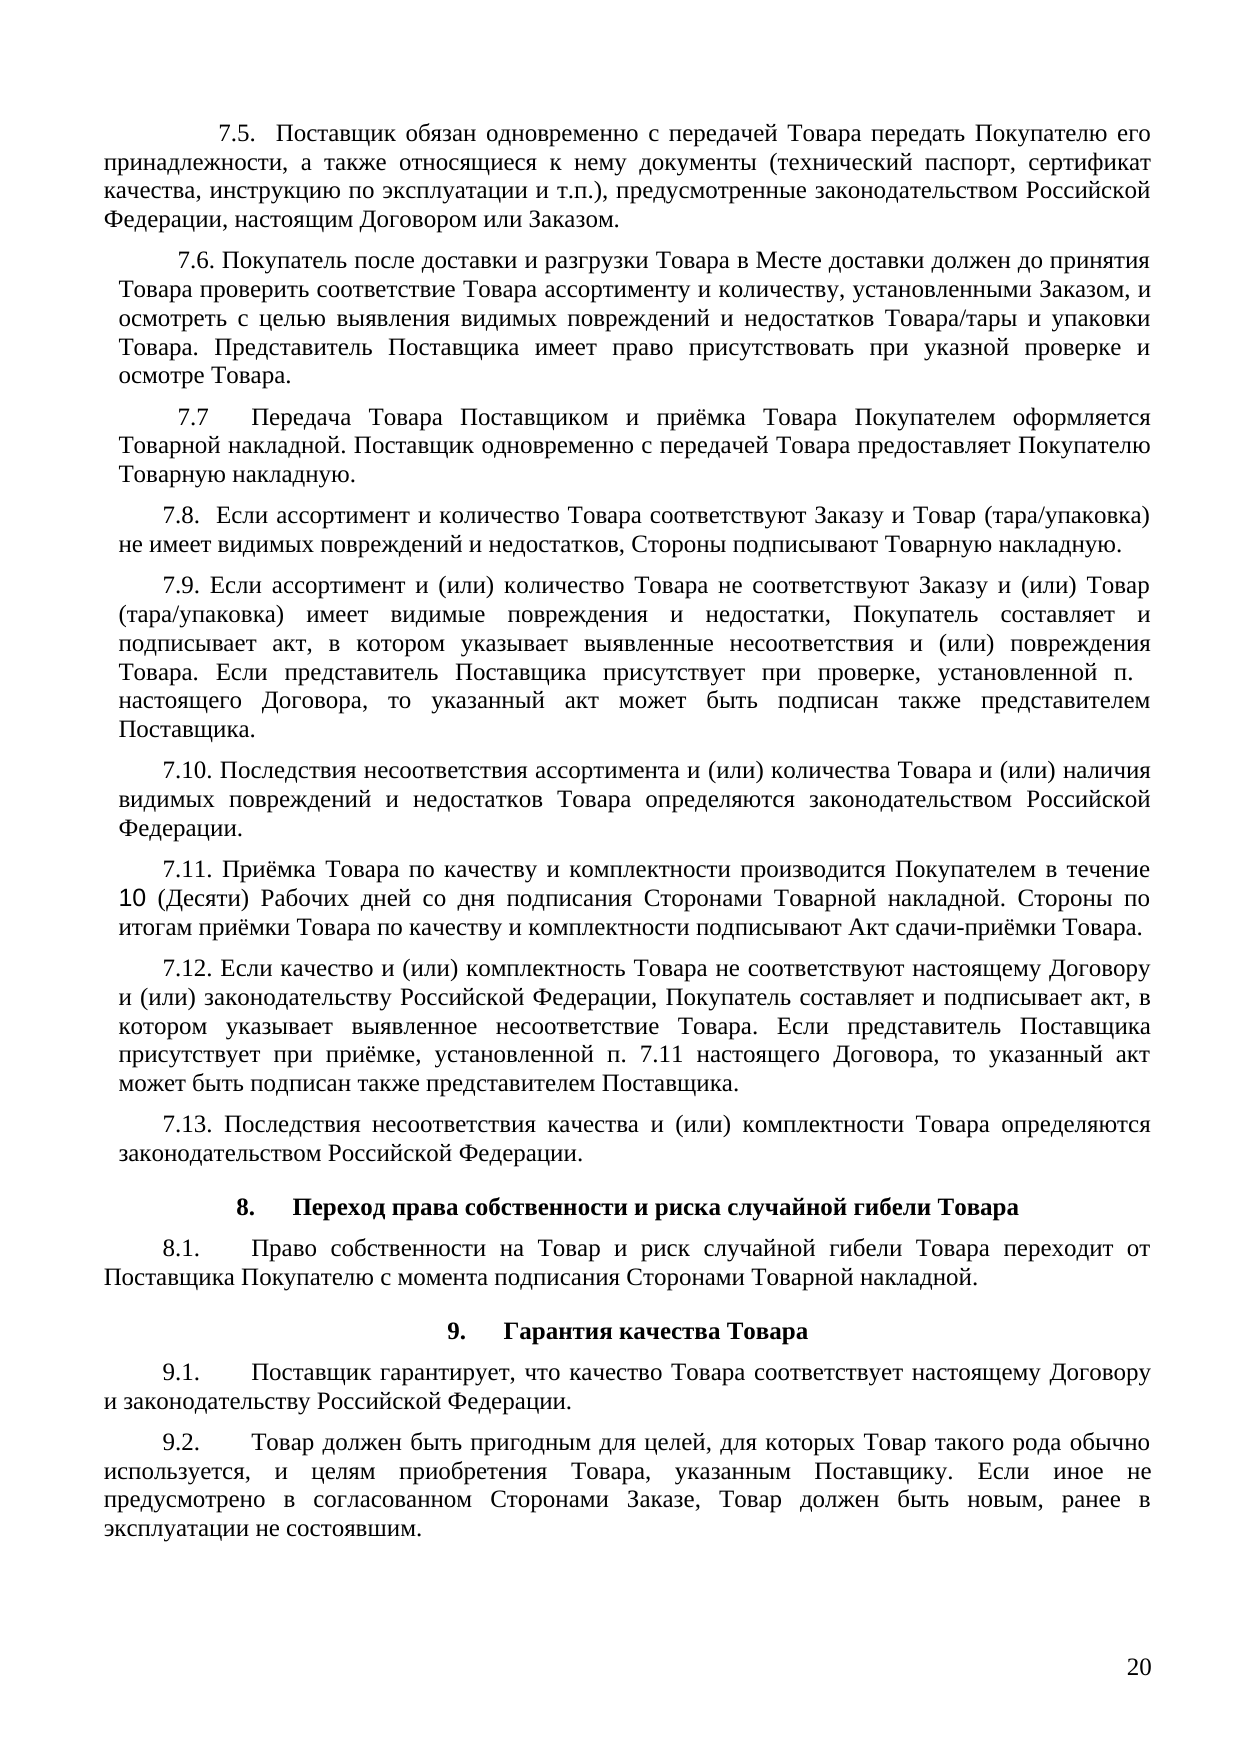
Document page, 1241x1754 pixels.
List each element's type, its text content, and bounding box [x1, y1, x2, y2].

text 7.9. Если ассортимент и (или) количество Товара не соответствуют Заказу и (или) Товар (тара/упаковка) имеет видимые повреждения и недостатки, Покупатель составляет и подписывает акт, в котором указывает выявленные несоответствия и (или) повреждения Товара. Если представитель Поставщика присутствует при проверке, установленной п. 0 настоящего Договора, то указанный акт может быть подписан также представителем Поставщика. [118, 571, 1152, 743]
list Товар должен быть пригодным для целей, для которых Товар такого рода обычно используется, и целям приобретения Товара, указанным Поставщику. Если иное не предусмотрено в согласованном Сторонами Заказе, Товар должен быть новым, ранее в эксплуатации не состоявшим. [103, 1427, 1152, 1542]
list Гарантия качества Товара [103, 1316, 1152, 1344]
text 7.8. Если ассортимент и количество Товара соответствуют Заказу и Товар (тара/упаковка) не имеет видимых повреждений и недостатков, Стороны подписывают Товарную накладную. [118, 501, 1152, 558]
list Переход права собственности и риска случайной гибели Товара [103, 1192, 1152, 1221]
text 7.6. Покупатель после доставки и разгрузки Товара в Месте доставки должен до принятия Товара проверить соответствие Товара ассортименту и количеству, установленными Заказом, и осмотреть с целью выявления видимых повреждений и недостатков Товара/тары и упаковки Товара. Представитель Поставщика имеет право присутствовать при указной проверке и осмотре Товара. [118, 246, 1152, 389]
text 7.11. Приёмка Товара по качеству и комплектности производится Покупателем в течение 10 (Десяти) Рабочих дней со дня подписания Сторонами Товарной накладной. Стороны по итогам приёмки Товара по качеству и комплектности подписывают Акт сдачи-приёмки Товара. [118, 854, 1152, 941]
list Право собственности на Товар и риск случайной гибели Товара переходит от Поставщика Покупателю с момента подписания Сторонами Товарной накладной. [103, 1233, 1152, 1291]
list Передача Товара Поставщиком и приёмка Товара Покупателем оформляется Товарной накладной. Поставщик одновременно с передачей Товара предоставляет Покупателю Товарную накладную. [118, 402, 1152, 488]
text 7.12. Если качество и (или) комплектность Товара не соответствуют настоящему Договору и (или) законодательству Российской Федерации, Покупатель составляет и подписывает акт, в котором указывает выявленное несоответствие Товара. Если представитель Поставщика присутствует при приёмке, установленной п. 7.11 настоящего Договора, то указанный акт может быть подписан также представителем Поставщика. [118, 953, 1152, 1097]
text 7.10. Последствия несоответствия ассортимента и (или) количества Товара и (или) наличия видимых повреждений и недостатков Товара определяются законодательством Российской Федерации. [118, 756, 1152, 842]
text 7.5. Поставщик обязан одновременно с передачей Товара передать Покупателю его принадлежности, а также относящиеся к нему документы (технический паспорт, сертификат качества, инструкцию по эксплуатации и т.п.), предусмотренные законодательством Российской Федерации, настоящим Договором или Заказом. [103, 118, 1152, 233]
text 7.13. Последствия несоответствия качества и (или) комплектности Товара определяются законодательством Российской Федерации. [118, 1109, 1152, 1167]
list Поставщик гарантирует, что качество Товара соответствует настоящему Договору и законодательству Российской Федерации. [103, 1357, 1152, 1414]
